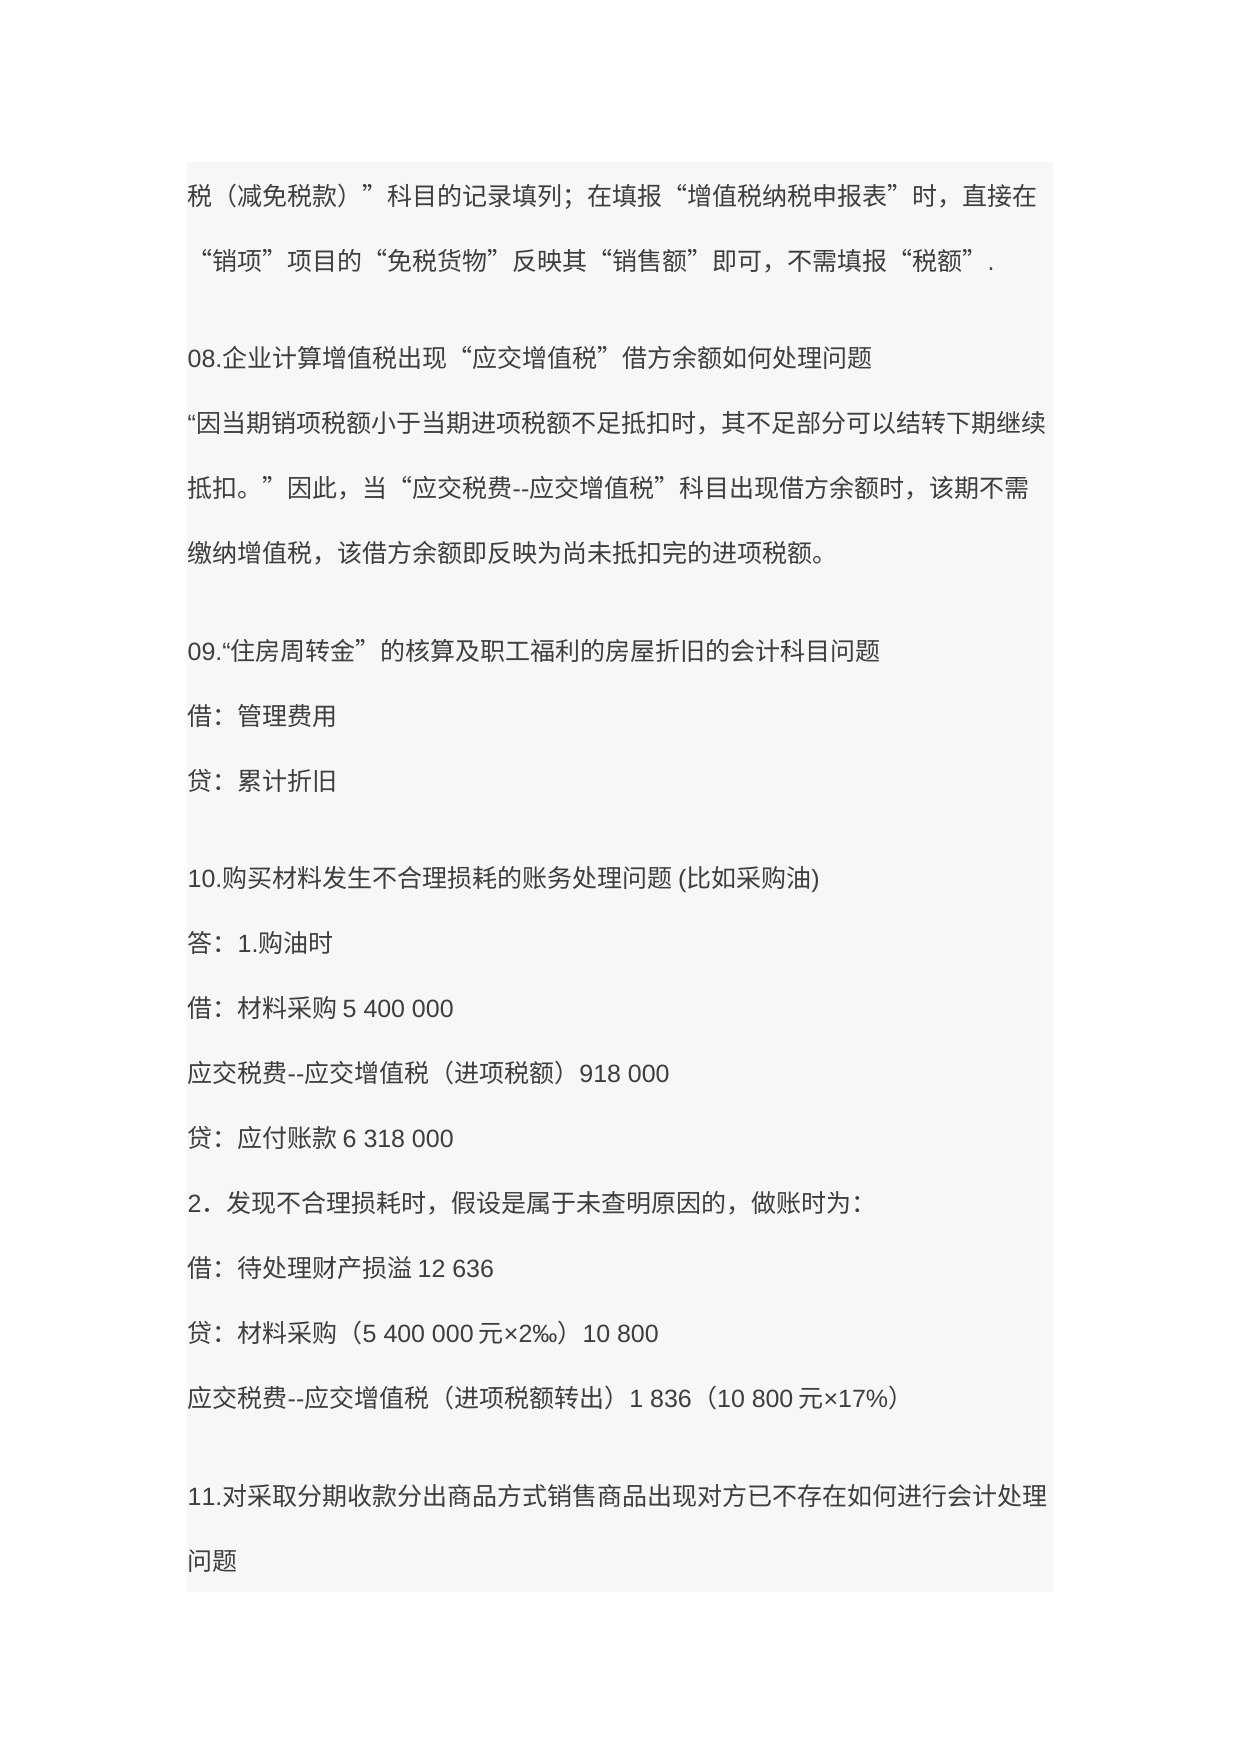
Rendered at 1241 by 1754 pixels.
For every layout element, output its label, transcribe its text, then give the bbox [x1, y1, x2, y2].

text 10.购买材料发生不合理损耗的账务处理问题 (比如采购油) [187, 844, 1053, 909]
text 贷：累计折旧 [187, 747, 1053, 812]
text 09.“住房周转金”的核算及职工福利的房屋折旧的会计科目问题 [187, 617, 1053, 682]
text 借：管理费用 [187, 682, 1053, 747]
text “因当期销项税额小于当期进项税额不足抵扣时，其不足部分可以结转下期继续抵扣。”因此，当“应交税费--应交增值税”科目出现借方余额时，该期不需缴纳增值税，该借方余额即反映为尚未抵扣完的进项税额。 [187, 389, 1053, 584]
text 借：待处理财产损溢12 636 [187, 1234, 1053, 1299]
text 应交税费--应交增值税（进项税额）918 000 [187, 1039, 1053, 1104]
text 答：1.购油时 [187, 909, 1053, 974]
text 2．发现不合理损耗时，假设是属于未查明原因的，做账时为： [187, 1169, 1053, 1234]
text 11.对采取分期收款分出商品方式销售商品出现对方已不存在如何进行会计处理问题 [187, 1462, 1053, 1592]
text 贷：应付账款6 318 000 [187, 1104, 1053, 1169]
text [187, 162, 1053, 292]
text 贷：材料采购（5 400 000元×2‰）10 800 [187, 1299, 1053, 1364]
text 08.企业计算增值税出现“应交增值税”借方余额如何处理问题 [187, 324, 1053, 389]
text 借：材料采购5 400 000 [187, 974, 1053, 1039]
text 应交税费--应交增值税（进项税额转出）1 836（10 800元×17%） [187, 1364, 1053, 1429]
